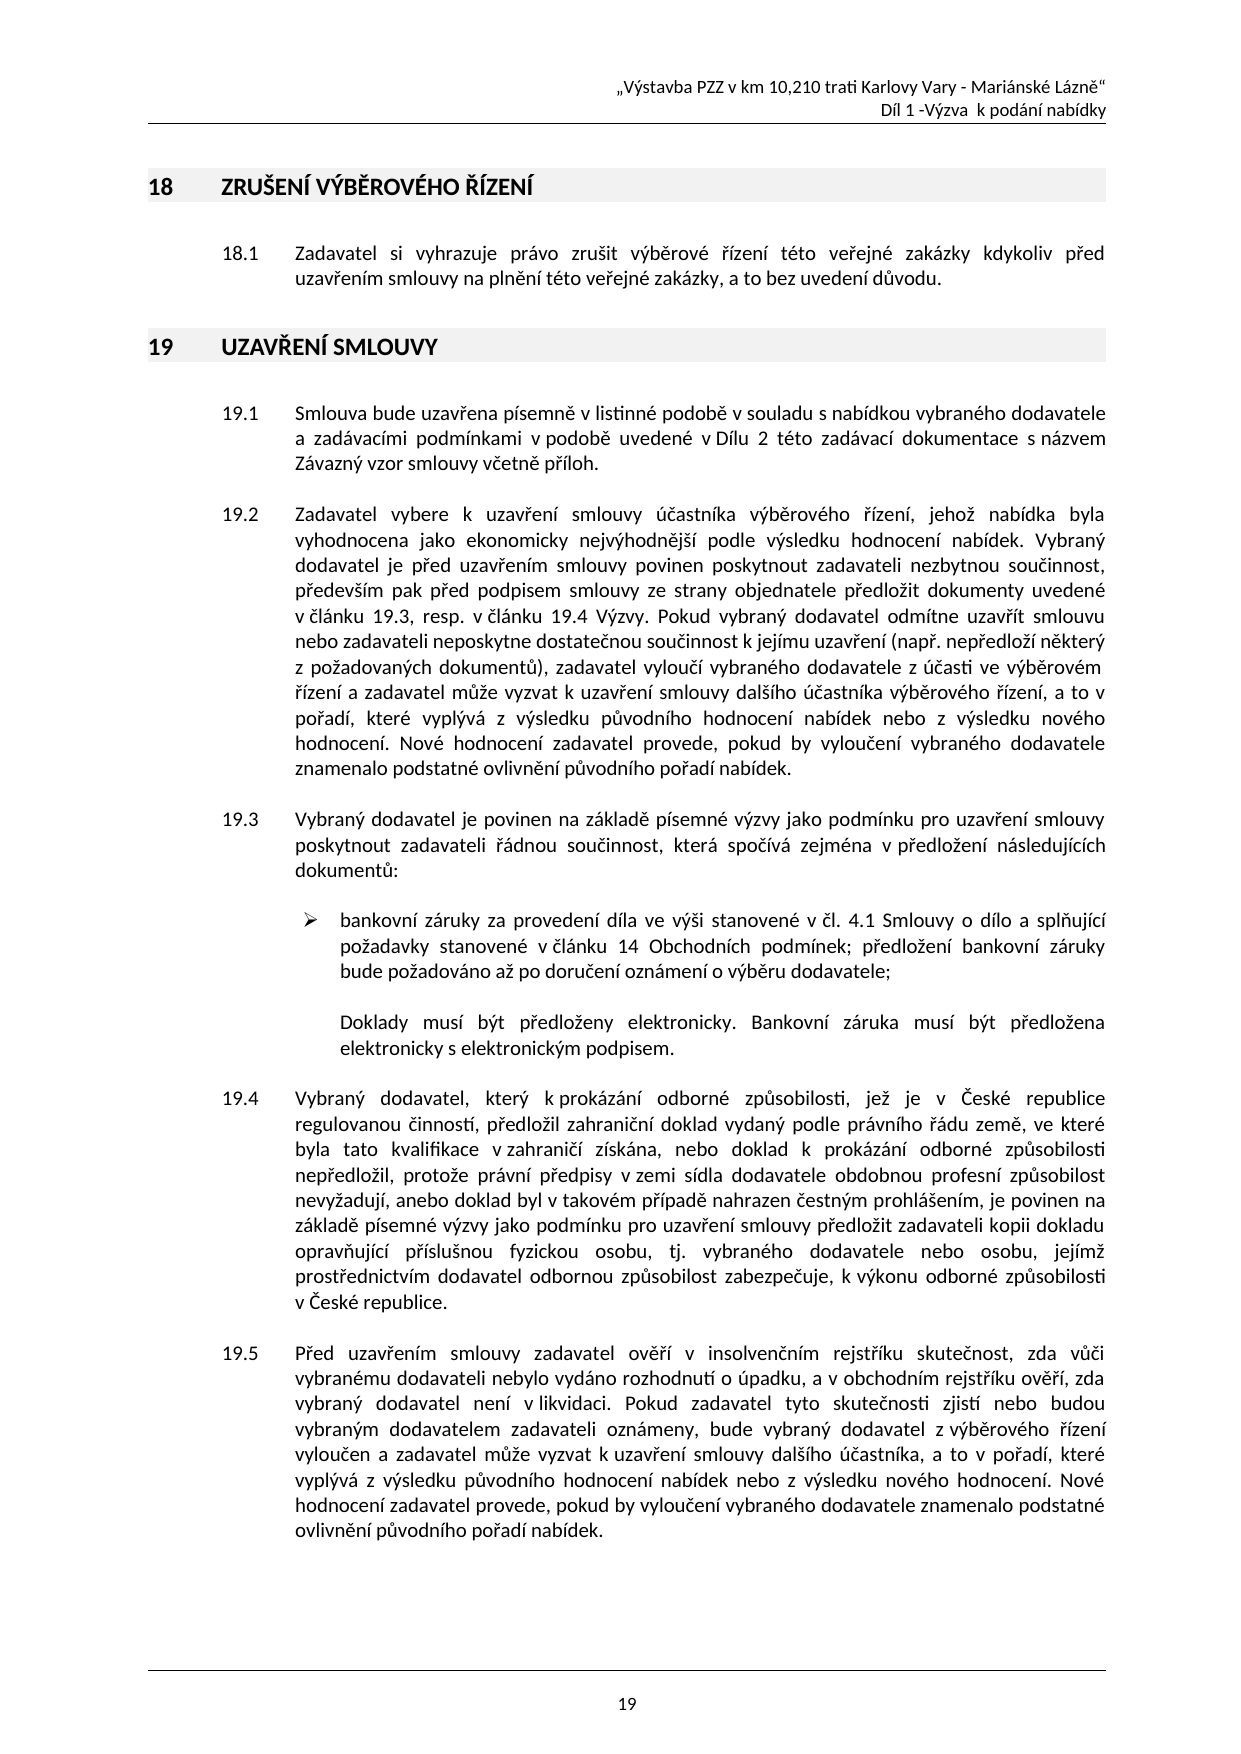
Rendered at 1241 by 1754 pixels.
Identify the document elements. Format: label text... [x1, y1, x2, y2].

subtitle ZRUŠENÍ VÝBĚROVÉHO ŘÍZENÍ [148, 168, 1106, 202]
text Doklady musí být předloženy elektronicky. Bankovní záruka musí být předložena elektronicky s elektronickým podpisem. [340, 1009, 1106, 1060]
list Vybraný dodavatel, který k prokázání odborné způsobilosti, jež je v České republice regulovanou činností, předložil zahraniční doklad vydaný podle právního řádu země, ve které byla tato kvalifikace v zahraničí získána, nebo doklad k prokázání odborné způsobilosti nepředložil, protože právní předpisy v zemi sídla dodavatele obdobnou profesní způsobilost nevyžadují, anebo doklad byl v takovém případě nahrazen čestným prohlášením, je povinen na základě písemné výzvy jako podmínku pro uzavření smlouvy předložit zadavateli kopii dokladu opravňující příslušnou fyzickou osobu, tj. vybraného dodavatele nebo osobu, jejímž prostřednictvím dodavatel odbornou způsobilost zabezpečuje, k výkonu odborné způsobilosti v České republice. [222, 1086, 1106, 1314]
list Zadavatel si vyhrazuje právo zrušit výběrové řízení této veřejné zakázky kdykoliv před uzavřením smlouvy na plnění této veřejné zakázky, a to bez uvedení důvodu. [222, 240, 1106, 291]
list Smlouva bude uzavřena písemně v listinné podobě v souladu s nabídkou vybraného dodavatele a zadávacími podmínkami v podobě uvedené v Dílu 2 této zadávací dokumentace s názvem Závazný vzor smlouvy včetně příloh. [222, 400, 1106, 476]
list Před uzavřením smlouvy zadavatel ověří v insolvenčním rejstříku skutečnost, zda vůči vybranému dodavateli nebylo vydáno rozhodnutí o úpadku, a v obchodním rejstříku ověří, zda vybraný dodavatel není v likvidaci. Pokud zadavatel tyto skutečnosti zjistí nebo budou vybraným dodavatelem zadavateli oznámeny, bude vybraný dodavatel z výběrového řízení vyloučen a zadavatel může vyzvat k uzavření smlouvy dalšího účastníka, a to v pořadí, které vyplývá z výsledku původního hodnocení nabídek nebo z výsledku nového hodnocení. Nové hodnocení zadavatel provede, pokud by vyloučení vybraného dodavatele znamenalo podstatné ovlivnění původního pořadí nabídek. [222, 1340, 1106, 1543]
list Vybraný dodavatel je povinen na základě písemné výzvy jako podmínku pro uzavření smlouvy poskytnout zadavateli řádnou součinnost, která spočívá zejména v předložení následujících dokumentů: [222, 806, 1106, 883]
list bankovní záruky za provedení díla ve výši stanovené v čl. 4.1 Smlouvy o dílo a splňující požadavky stanovené v článku 14 Obchodních podmínek; předložení bankovní záruky bude požadováno až po doručení oznámení o výběru dodavatele; [302, 908, 1106, 984]
subtitle UZAVŘENÍ SMLOUVY [148, 328, 1106, 362]
list Zadavatel vybere k uzavření smlouvy účastníka výběrového řízení, jehož nabídka byla vyhodnocena jako ekonomicky nejvýhodnější podle výsledku hodnocení nabídek. Vybraný dodavatel je před uzavřením smlouvy povinen poskytnout zadavateli nezbytnou součinnost, především pak před podpisem smlouvy ze strany objednatele předložit dokumenty uvedené v článku 19.3, resp. v článku 19.4 Výzvy. Pokud vybraný dodavatel odmítne uzavřít smlouvu nebo zadavateli neposkytne dostatečnou součinnost k jejímu uzavření (např. nepředloží některý z požadovaných dokumentů), zadavatel vyloučí vybraného dodavatele z účasti ve výběrovém řízení a zadavatel může vyzvat k uzavření smlouvy dalšího účastníka výběrového řízení, a to v pořadí, které vyplývá z výsledku původního hodnocení nabídek nebo z výsledku nového hodnocení. Nové hodnocení zadavatel provede, pokud by vyloučení vybraného dodavatele znamenalo podstatné ovlivnění původního pořadí nabídek. [222, 501, 1106, 781]
